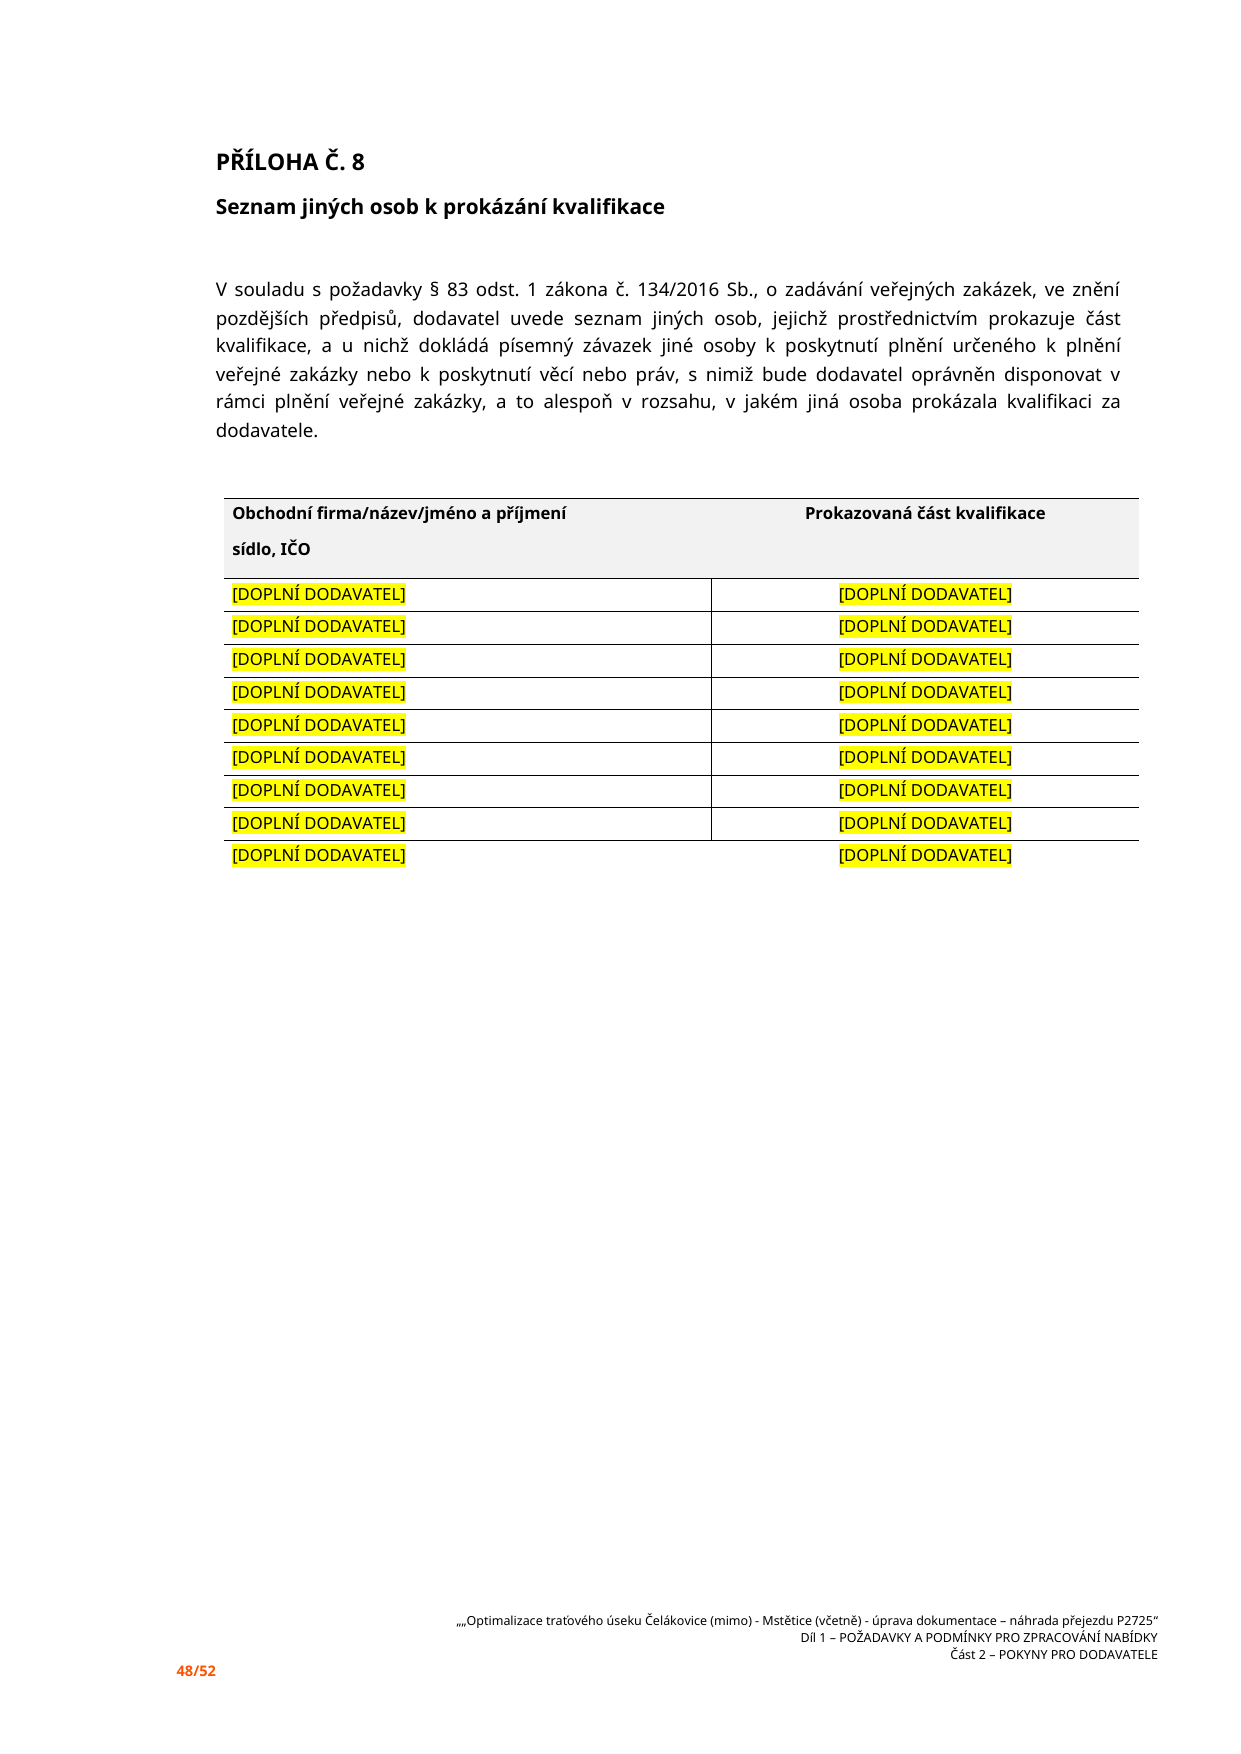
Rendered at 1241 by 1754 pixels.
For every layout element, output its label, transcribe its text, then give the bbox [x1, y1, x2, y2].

table_cell [DOPLNÍ DODAVATEL] [224, 841, 711, 873]
table_header Obchodní firma/název/jméno a příjmení sídlo, IČO [224, 499, 711, 578]
table_cell [DOPLNÍ DODAVATEL] [224, 710, 711, 742]
table_cell [DOPLNÍ DODAVATEL] [712, 710, 1139, 742]
table_cell [DOPLNÍ DODAVATEL] [224, 678, 711, 709]
table_cell [DOPLNÍ DODAVATEL] [711, 841, 1139, 873]
table_cell [DOPLNÍ DODAVATEL] [712, 645, 1139, 676]
text Seznam jiných osob k prokázání kvalifikace [216, 192, 1122, 221]
text Příloha č. 8 [216, 146, 1122, 177]
table_cell [DOPLNÍ DODAVATEL] [712, 678, 1139, 709]
table_cell [DOPLNÍ DODAVATEL] [712, 808, 1139, 840]
table_cell [DOPLNÍ DODAVATEL] [712, 776, 1139, 807]
table_cell [DOPLNÍ DODAVATEL] [224, 743, 711, 774]
table_cell [DOPLNÍ DODAVATEL] [712, 612, 1139, 644]
table_cell [DOPLNÍ DODAVATEL] [224, 612, 711, 644]
table_header Prokazovaná část kvalifikace [711, 499, 1139, 578]
table_cell [DOPLNÍ DODAVATEL] [224, 808, 711, 840]
table_cell [DOPLNÍ DODAVATEL] [712, 743, 1139, 774]
table_cell [DOPLNÍ DODAVATEL] [712, 579, 1139, 611]
text V souladu s požadavky § 83 odst. 1 zákona č. 134/2016 Sb., o zadávání veřejných zakázek, ve znění pozdějších předpisů, dodavatel uvede seznam jiných osob, jejichž prostřednictvím prokazuje část kvalifikace, a u nichž dokládá písemný závazek jiné osoby k poskytnutí plnění určeného k plnění veřejné zakázky nebo k poskytnutí věcí nebo práv, s nimiž bude dodavatel oprávněn disponovat v rámci plnění veřejné zakázky, a to alespoň v rozsahu, v jakém jiná osoba prokázala kvalifikaci za dodavatele. [216, 277, 1122, 442]
table_cell [DOPLNÍ DODAVATEL] [224, 776, 711, 807]
table_cell [DOPLNÍ DODAVATEL] [224, 645, 711, 676]
table_cell [DOPLNÍ DODAVATEL] [224, 579, 711, 611]
